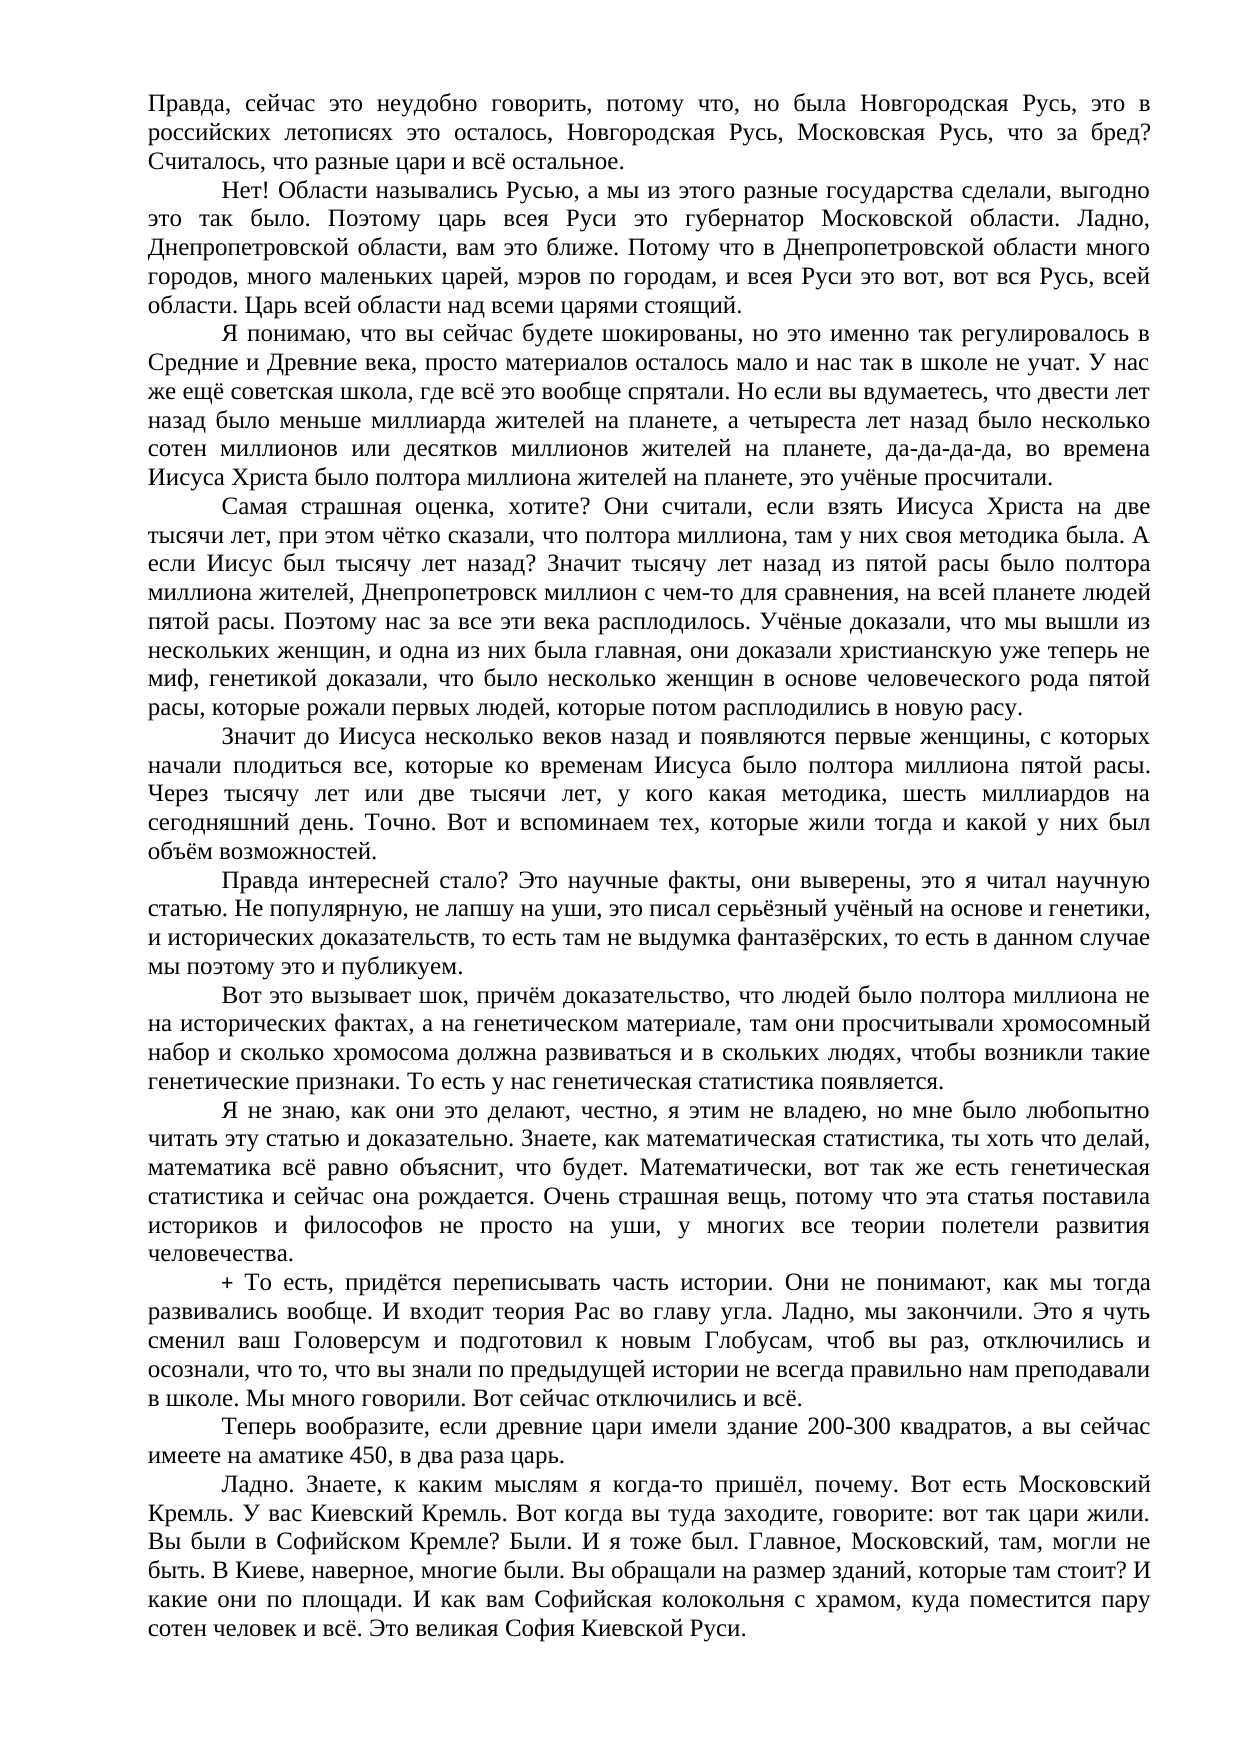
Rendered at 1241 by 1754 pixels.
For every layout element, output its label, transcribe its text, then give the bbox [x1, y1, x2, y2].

text Вот это вызывает шок, причём доказательство, что людей было полтора миллиона не на исторических фактах, а на генетическом материале, там они просчитывали хромосомный набор и сколько хромосома должна развиваться и в скольких людях, чтобы возникли такие генетические признаки. То есть у нас генетическая статистика появляется. [148, 980, 1152, 1095]
text Теперь вообразите, если древние цари имели здание 200-300 квадратов, а вы сейчас имеете на аматике 450, в два раза царь. [148, 1411, 1152, 1469]
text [148, 88, 1152, 175]
text Правда интересней стало? Это научные факты, они выверены, это я читал научную статью. Не популярную, не лапшу на уши, это писал серьёзный учёный на основе и генетики, и исторических доказательств, то есть там не выдумка фантазёрских, то есть в данном случае мы поэтому это и публикуем. [148, 865, 1152, 980]
text Значит до Иисуса несколько веков назад и появляются первые женщины, с которых начали плодиться все, которые ко временам Иисуса было полтора миллиона пятой расы. Через тысячу лет или две тысячи лет, у кого какая методика, шесть миллиардов на сегодняшний день. Точно. Вот и вспоминаем тех, которые жили тогда и какой у них был объём возможностей. [148, 721, 1152, 865]
text Я понимаю, что вы сейчас будете шокированы, но это именно так регулировалось в Средние и Древние века, просто материалов осталось мало и нас так в школе не учат. У нас же ещё советская школа, где всё это вообще спрятали. Но если вы вдумаетесь, что двести лет назад было меньше миллиарда жителей на планете, а четыреста лет назад было несколько сотен миллионов или десятков миллионов жителей на планете, да-да-да-да, во времена Иисуса Христа было полтора миллиона жителей на планете, это учёные просчитали. [148, 318, 1152, 491]
text + То есть, придётся переписывать часть истории. Они не понимают, как мы тогда развивались вообще. И входит теория Рас во главу угла. Ладно, мы закончили. Это я чуть сменил ваш Головерсум и подготовил к новым Глобусам, чтоб вы раз, отключились и осознали, что то, что вы знали по предыдущей истории не всегда правильно нам преподавали в школе. Мы много говорили. Вот сейчас отключились и всё. [148, 1267, 1152, 1411]
text Нет! Области назывались Русью, а мы из этого разные государства сделали, выгодно это так было. Поэтому царь всея Руси это губернатор Московской области. Ладно, Днепропетровской области, вам это ближе. Потому что в Днепропетровской области много городов, много маленьких царей, мэров по городам, и всея Руси это вот, вот вся Русь, всей области. Царь всей области над всеми царями стоящий. [148, 175, 1152, 318]
text Я не знаю, как они это делают, честно, я этим не владею, но мне было любопытно читать эту статью и доказательно. Знаете, как математическая статистика, ты хоть что делай, математика всё равно объяснит, что будет. Математически, вот так же есть генетическая статистика и сейчас она рождается. Очень страшная вещь, потому что эта статья поставила историков и философов не просто на уши, у многих все теории полетели развития человечества. [148, 1095, 1152, 1267]
text Ладно. Знаете, к каким мыслям я когда-то пришёл, почему. Вот есть Московский Кремль. У вас Киевский Кремль. Вот когда вы туда заходите, говорите: вот так цари жили. Вы были в Софийском Кремле? Были. И я тоже был. Главное, Московский, там, могли не быть. В Киеве, наверное, многие были. Вы обращали на размер зданий, которые там стоит? И какие они по площади. И как вам Софийская колокольня с храмом, куда поместится пару сотен человек и всё. Это великая София Киевской Руси. [148, 1469, 1152, 1641]
text Самая страшная оценка, хотите? Они считали, если взять Иисуса Христа на две тысячи лет, при этом чётко сказали, что полтора миллиона, там у них своя методика была. А если Иисус был тысячу лет назад? Значит тысячу лет назад из пятой расы было полтора миллиона жителей, Днепропетровск миллион с чем-то для сравнения, на всей планете людей пятой расы. Поэтому нас за все эти века расплодилось. Учёные доказали, что мы вышли из нескольких женщин, и одна из них была главная, они доказали христианскую уже теперь не миф, генетикой доказали, что было несколько женщин в основе человеческого рода пятой расы, которые рожали первых людей, которые потом расплодились в новую расу. [148, 491, 1152, 721]
